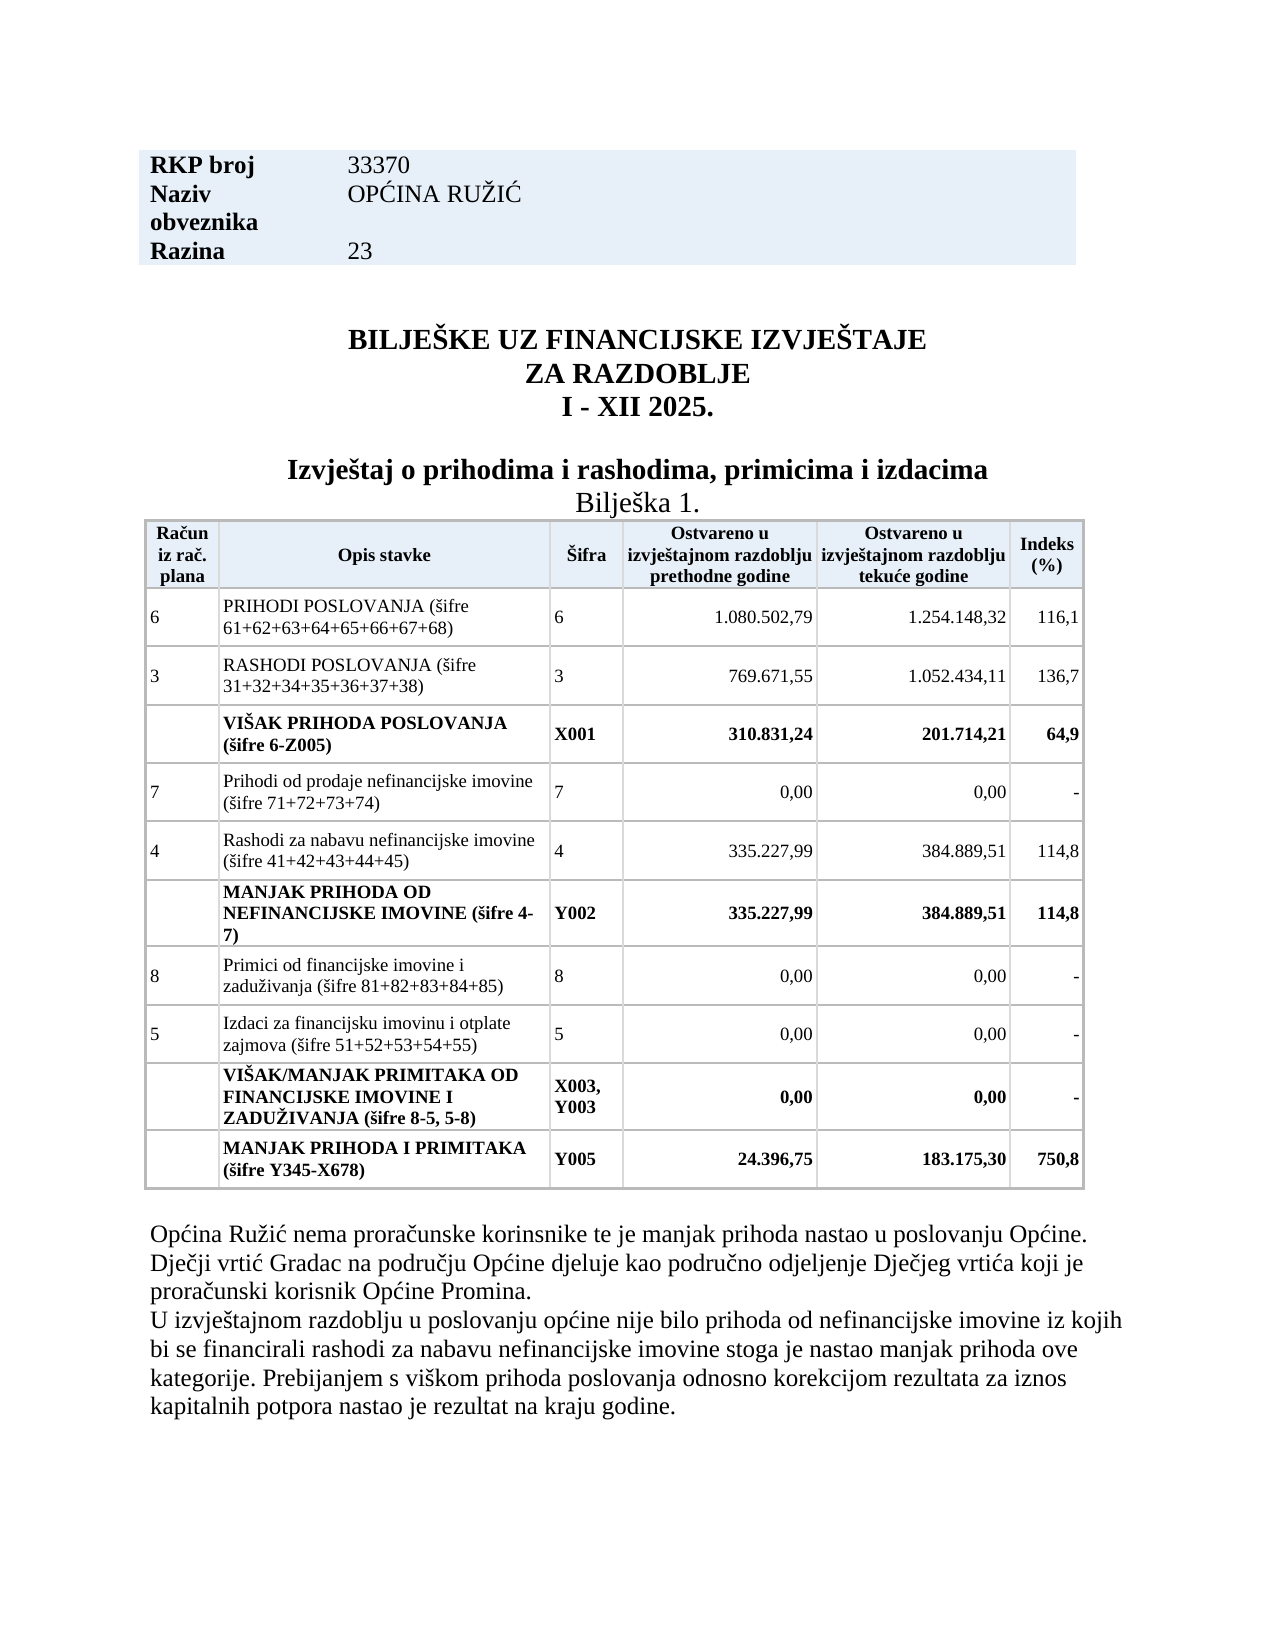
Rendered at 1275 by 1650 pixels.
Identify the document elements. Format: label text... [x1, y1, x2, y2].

table_cell 24.396,75 [624, 1131, 816, 1187]
table_cell 201.714,21 [818, 706, 1009, 762]
table_cell [147, 1064, 218, 1129]
table_cell 3 [551, 647, 622, 703]
table_cell 7 [147, 764, 218, 820]
table_header RKP broj [139, 150, 336, 179]
table_header Ostvareno u izvještajnom razdoblju tekuće godine [818, 522, 1009, 587]
table_cell 384.889,51 [818, 822, 1009, 878]
table_cell Primici od financijske imovine i zaduživanja (šifre 81+82+83+84+85) [220, 947, 549, 1003]
table_cell 0,00 [818, 764, 1009, 820]
table_cell VIŠAK/MANJAK PRIMITAKA OD FINANCIJSKE IMOVINE I ZADUŽIVANJA (šifre 8-5, 5-8) [220, 1064, 549, 1129]
text U izvještajnom razdoblju u poslovanju općine nije bilo prihoda od nefinancijske imovine iz kojih bi se financirali rashodi za nabavu nefinancijske imovine stoga je nastao manjak prihoda ove kategorije. Prebijanjem s viškom prihoda poslovanja odnosno korekcijom rezultata za iznos kapitalnih potpora nastao je rezultat na kraju godine. [150, 1305, 1125, 1420]
table_cell 335.227,99 [624, 881, 816, 945]
table_cell RASHODI POSLOVANJA (šifre 31+32+34+35+36+37+38) [220, 647, 549, 703]
text ZA RAZDOBLJE [150, 356, 1125, 389]
table_cell Prihodi od prodaje nefinancijske imovine (šifre 71+72+73+74) [220, 764, 549, 820]
table_cell 5 [147, 1006, 218, 1062]
table_cell 6 [147, 589, 218, 645]
table_cell 5 [551, 1006, 622, 1062]
table_cell 8 [551, 947, 622, 1003]
table_cell 0,00 [624, 764, 816, 820]
table_cell 183.175,30 [818, 1131, 1009, 1187]
table_cell 64,9 [1011, 706, 1082, 762]
table_cell X001 [551, 706, 622, 762]
table_cell 310.831,24 [624, 706, 816, 762]
table_cell 0,00 [818, 1006, 1009, 1062]
table_cell 335.227,99 [624, 822, 816, 878]
table_cell 136,7 [1011, 647, 1082, 703]
table_cell 6 [551, 589, 622, 645]
table_cell MANJAK PRIHODA OD NEFINANCIJSKE IMOVINE (šifre 4-7) [220, 881, 549, 945]
table_cell - [1011, 1006, 1082, 1062]
table_cell Y005 [551, 1131, 622, 1187]
table_cell - [1011, 764, 1082, 820]
table_cell VIŠAK PRIHODA POSLOVANJA (šifre 6-Z005) [220, 706, 549, 762]
table_cell - [1011, 1064, 1082, 1129]
table_cell 0,00 [624, 1064, 816, 1129]
table_cell [147, 1131, 218, 1187]
table_header Opis stavke [220, 522, 549, 587]
table_cell - [1011, 947, 1082, 1003]
table_cell 4 [551, 822, 622, 878]
table_header 33370 [336, 150, 1076, 179]
text BILJEŠKE UZ FINANCIJSKE IZVJEŠTAJE [150, 322, 1125, 356]
table_cell PRIHODI POSLOVANJA (šifre 61+62+63+64+65+66+67+68) [220, 589, 549, 645]
table_cell 1.052.434,11 [818, 647, 1009, 703]
table_cell 384.889,51 [818, 881, 1009, 945]
table_header Šifra [551, 522, 622, 587]
table_cell 0,00 [624, 1006, 816, 1062]
table_header Račun iz rač. plana [147, 522, 218, 587]
table_cell 8 [147, 947, 218, 1003]
text Općina Ružić nema proračunske korinsnike te je manjak prihoda nastao u poslovanju Općine. [150, 1219, 1125, 1248]
table_cell 769.671,55 [624, 647, 816, 703]
table_header Indeks (%) [1011, 522, 1082, 587]
table_cell 0,00 [818, 1064, 1009, 1129]
table_cell 750,8 [1011, 1131, 1082, 1187]
table_cell 7 [551, 764, 622, 820]
table_header Ostvareno u izvještajnom razdoblju prethodne godine [624, 522, 816, 587]
table_cell 116,1 [1011, 589, 1082, 645]
table_cell 23 [336, 236, 1076, 265]
table_cell 0,00 [818, 947, 1009, 1003]
table_cell X003, Y003 [551, 1064, 622, 1129]
text I - XII 2025. [150, 389, 1125, 423]
table_cell Izdaci za financijsku imovinu i otplate zajmova (šifre 51+52+53+54+55) [220, 1006, 549, 1062]
table_cell 1.254.148,32 [818, 589, 1009, 645]
table_cell Razina [139, 236, 336, 265]
table_cell [147, 706, 218, 762]
table_cell 4 [147, 822, 218, 878]
table_cell OPĆINA RUŽIĆ [336, 179, 1076, 236]
table_cell 114,8 [1011, 822, 1082, 878]
text Dječji vrtić Gradac na području Općine djeluje kao područno odjeljenje Dječjeg vrtića koji je proračunski korisnik Općine Promina. [150, 1248, 1125, 1305]
table_cell MANJAK PRIHODA I PRIMITAKA (šifre Y345-X678) [220, 1131, 549, 1187]
table_cell 3 [147, 647, 218, 703]
table_cell Rashodi za nabavu nefinancijske imovine (šifre 41+42+43+44+45) [220, 822, 549, 878]
table_cell 0,00 [624, 947, 816, 1003]
text Bilješka 1. [150, 485, 1125, 519]
table_cell 114,8 [1011, 881, 1082, 945]
table_cell Naziv obveznika [139, 179, 336, 236]
table_cell [147, 881, 218, 945]
table_cell Y002 [551, 881, 622, 945]
text Izvještaj o prihodima i rashodima, primicima i izdacima [150, 452, 1125, 485]
table_cell 1.080.502,79 [624, 589, 816, 645]
